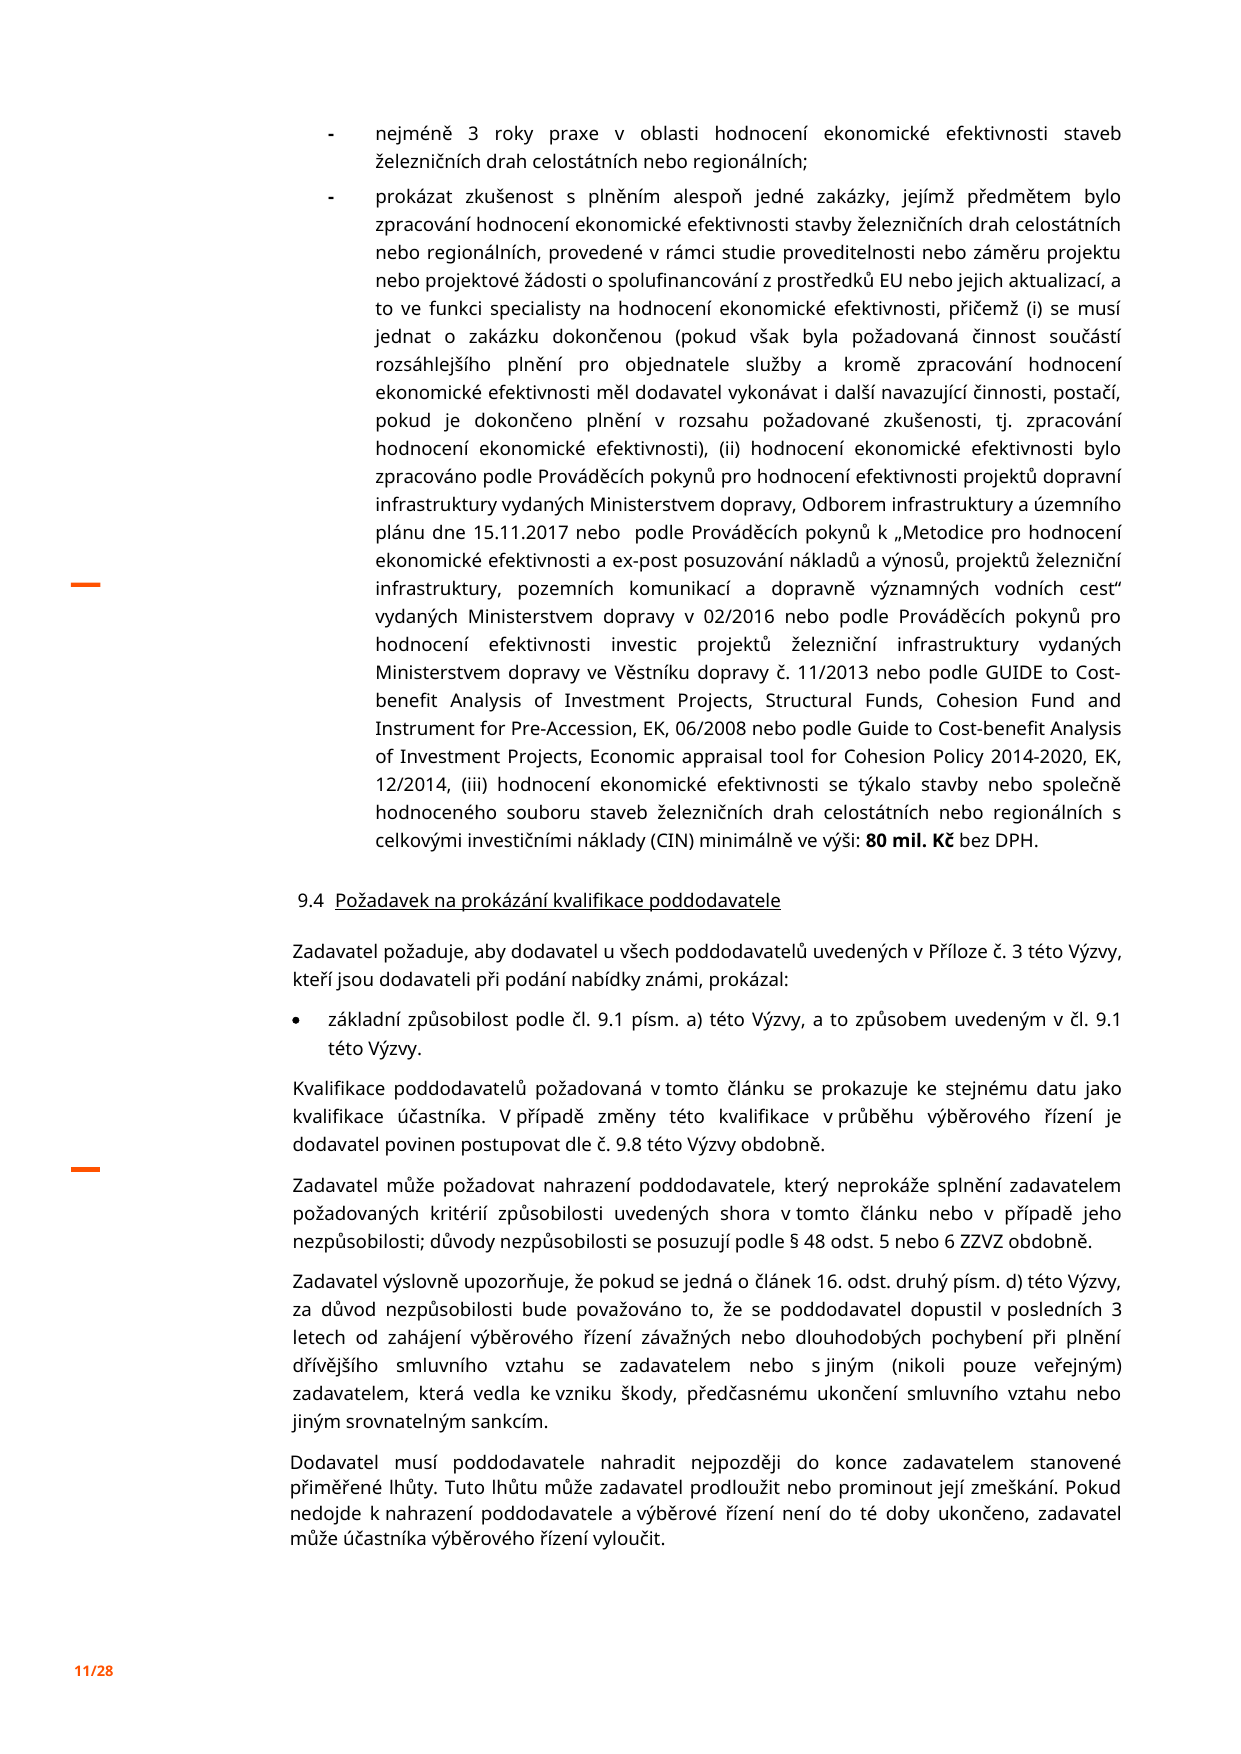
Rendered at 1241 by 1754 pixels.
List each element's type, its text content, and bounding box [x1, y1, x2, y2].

text Zadavatel může požadovat nahrazení poddodavatele, který neprokáže splnění zadavatelem požadovaných kritérií způsobilosti uvedených shora v tomto článku nebo v případě jeho nezpůsobilosti; důvody nezpůsobilosti se posuzují podle § 48 odst. 5 nebo 6 ZZVZ obdobně. [292, 1172, 1122, 1253]
text Zadavatel výslovně upozorňuje, že pokud se jedná o článek 16. odst. druhý písm. d) této Výzvy, za důvod nezpůsobilosti bude považováno to, že se poddodavatel dopustil v posledních 3 letech od zahájení výběrového řízení závažných nebo dlouhodobých pochybení při plnění dřívějšího smluvního vztahu se zadavatelem nebo s jiným (nikoli pouze veřejným) zadavatelem, která vedla ke vzniku škody, předčasnému ukončení smluvního vztahu nebo jiným srovnatelným sankcím. [292, 1268, 1122, 1434]
text základní způsobilost podle čl. 9.1 písm. a) této Výzvy, a to způsobem uvedeným v čl. 9.1 této Výzvy. [292, 1007, 1122, 1060]
list Požadavek na prokázání kvalifikace poddodavatele [297, 887, 1122, 913]
text Kvalifikace poddodavatelů požadovaná v tomto článku se prokazuje ke stejnému datu jako kvalifikace účastníka. V případě změny této kvalifikace v průběhu výběrového řízení je dodavatel povinen postupovat dle č. 9.8 této Výzvy obdobně. [292, 1075, 1122, 1157]
text Dodavatel musí poddodavatele nahradit nejpozději do konce zadavatelem stanovené přiměřené lhůty. Tuto lhůtu může zadavatel prodloužit nebo prominout její zmeškání. Pokud nedojde k nahrazení poddodavatele a výběrové řízení není do té doby ukončeno, zadavatel může účastníka výběrového řízení vyloučit. [289, 1449, 1122, 1551]
text Zadavatel požaduje, aby dodavatel u všech poddodavatelů uvedených v Příloze č. 3 této Výzvy, kteří jsou dodavateli při podání nabídky známi, prokázal: [292, 938, 1122, 992]
text nejméně 3 roky praxe v oblasti hodnocení ekonomické efektivnosti staveb železničních drah celostátních nebo regionálních; [328, 121, 1122, 174]
text prokázat zkušenost s plněním alespoň jedné zakázky, jejímž předmětem bylo zpracování hodnocení ekonomické efektivnosti stavby železničních drah celostátních nebo regionálních, provedené v rámci studie proveditelnosti nebo záměru projektu nebo projektové žádosti o spolufinancování z prostředků EU nebo jejich aktualizací, a to ve funkci specialisty na hodnocení ekonomické efektivnosti, přičemž (i) se musí jednat o zakázku dokončenou (pokud však byla požadovaná činnost součástí rozsáhlejšího plnění pro objednatele služby a kromě zpracování hodnocení ekonomické efektivnosti měl dodavatel vykonávat i další navazující činnosti, postačí, pokud je dokončeno plnění v rozsahu požadované zkušenosti, tj. zpracování hodnocení ekonomické efektivnosti), (ii) hodnocení ekonomické efektivnosti bylo zpracováno podle Prováděcích pokynů pro hodnocení efektivnosti projektů dopravní infrastruktury vydaných Ministerstvem dopravy, Odborem infrastruktury a územního plánu dne 15.11.2017 nebo podle Prováděcích pokynů k „Metodice pro hodnocení ekonomické efektivnosti a ex-post posuzování nákladů a výnosů, projektů železniční infrastruktury, pozemních komunikací a dopravně významných vodních cest“ vydaných Ministerstvem dopravy v 02/2016 nebo podle Prováděcích pokynů pro hodnocení efektivnosti investic projektů železniční infrastruktury vydaných Ministerstvem dopravy ve Věstníku dopravy č. 11/2013 nebo podle GUIDE to Cost-benefit Analysis of Investment Projects, Structural Funds, Cohesion Fund and Instrument for Pre-Accession, EK, 06/2008 nebo podle Guide to Cost-benefit Analysis of Investment Projects, Economic appraisal tool for Cohesion Policy 2014-2020, EK, 12/2014, (iii) hodnocení ekonomické efektivnosti se týkalo stavby nebo společně hodnoceného souboru staveb železničních drah celostátních nebo regionálních s celkovými investičními náklady (CIN) minimálně ve výši: 80 mil. Kč bez DPH. [328, 183, 1122, 853]
